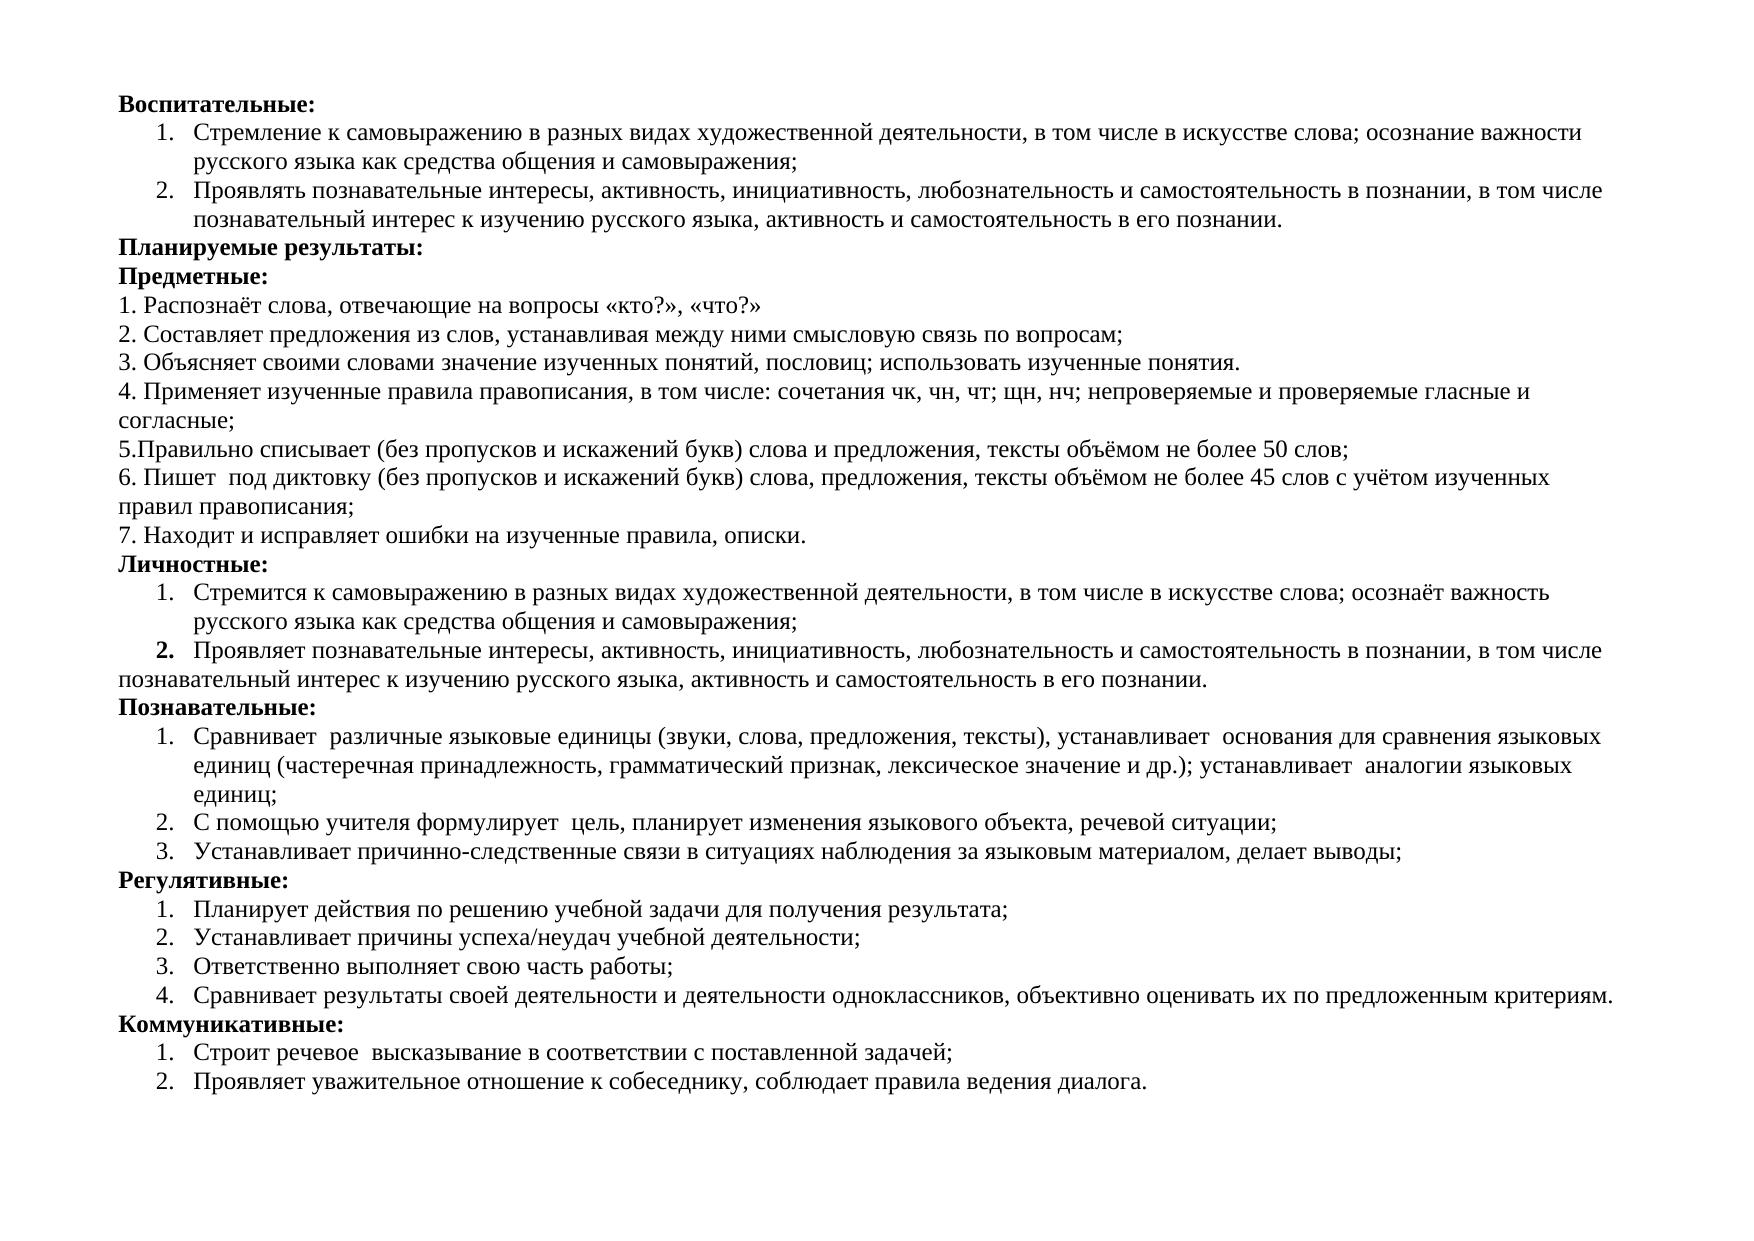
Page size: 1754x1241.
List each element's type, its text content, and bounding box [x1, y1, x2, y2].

list Проявляет познавательные интересы, активность, инициативность, любознательность и самостоятельность в познании, в том числе [156, 635, 1636, 664]
text Планируемые результаты: [118, 232, 1636, 261]
text 6. Пишет под диктовку (без пропусков и искажений букв) слова, предложения, тексты объёмом не более 45 слов с учётом изученных [118, 462, 1636, 491]
list Проявляет уважительное отношение к собеседнику, соблюдает правила ведения диалога. [156, 1066, 1636, 1095]
text Познавательные: [118, 692, 1636, 721]
list С помощью учителя формулирует цель, планирует изменения языкового объекта, речевой ситуации; [156, 807, 1636, 836]
text Предметные: [118, 261, 1636, 290]
text Личностные: [118, 549, 1636, 577]
text 7. Находит и исправляет ошибки на изученные правила, описки. [118, 520, 1636, 549]
list Стремится к самовыражению в разных видах художественной деятельности, в том числе в искусстве слова; осознаёт важность русского языка как средства общения и самовыражения; [156, 577, 1636, 635]
text 3. Объясняет своими словами значение изученных понятий, пословиц; использовать изученные понятия. [118, 347, 1636, 376]
text Воспитательные: [118, 89, 1636, 117]
list Сравнивает результаты своей деятельности и деятельности одноклассников, объективно оценивать их по предложенным критериям. [156, 980, 1636, 1009]
text познавательный интерес к изучению русского языка, активность и самостоятельность в его познании. [118, 664, 1636, 692]
list Строит речевое высказывание в соответствии с поставленной задачей; [156, 1037, 1636, 1066]
text 5.Правильно списывает (без пропусков и искажений букв) слова и предложения, тексты объёмом не более 50 слов; [118, 434, 1636, 462]
list Устанавливает причинно-следственные связи в ситуациях наблюдения за языковым материалом, делает выводы; [156, 836, 1636, 865]
text 2. Составляет предложения из слов, устанавливая между ними смысловую связь по вопросам; [118, 319, 1636, 347]
text Коммуникативные: [118, 1009, 1636, 1037]
list Сравнивает различные языковые единицы (звуки, слова, предложения, тексты), устанавливает основания для сравнения языковых единиц (частеречная принадлежность, грамматический признак, лексическое значение и др.); устанавливает аналогии языковых единиц; [156, 721, 1636, 807]
list Ответственно выполняет свою часть работы; [156, 951, 1636, 980]
list Устанавливает причины успеха/неудач учебной деятельности; [156, 922, 1636, 951]
list Стремление к самовыражению в разных видах художественной деятельности, в том числе в искусстве слова; осознание важности русского языка как средства общения и самовыражения; [156, 117, 1636, 175]
text правил правописания; [118, 491, 1636, 520]
list Проявлять познавательные интересы, активность, инициативность, любознательность и самостоятельность в познании, в том числе познавательный интерес к изучению русского языка, активность и самостоятельность в его познании. [156, 175, 1636, 232]
text 1. Распознаёт слова, отвечающие на вопросы «кто?», «что?» [118, 290, 1636, 319]
list Планирует действия по решению учебной задачи для получения результата; [156, 894, 1636, 922]
text 4. Применяет изученные правила правописания, в том числе: сочетания чк, чн, чт; щн, нч; непроверяемые и проверяемые гласные и согласные; [118, 376, 1636, 434]
text Регулятивные: [118, 865, 1636, 894]
